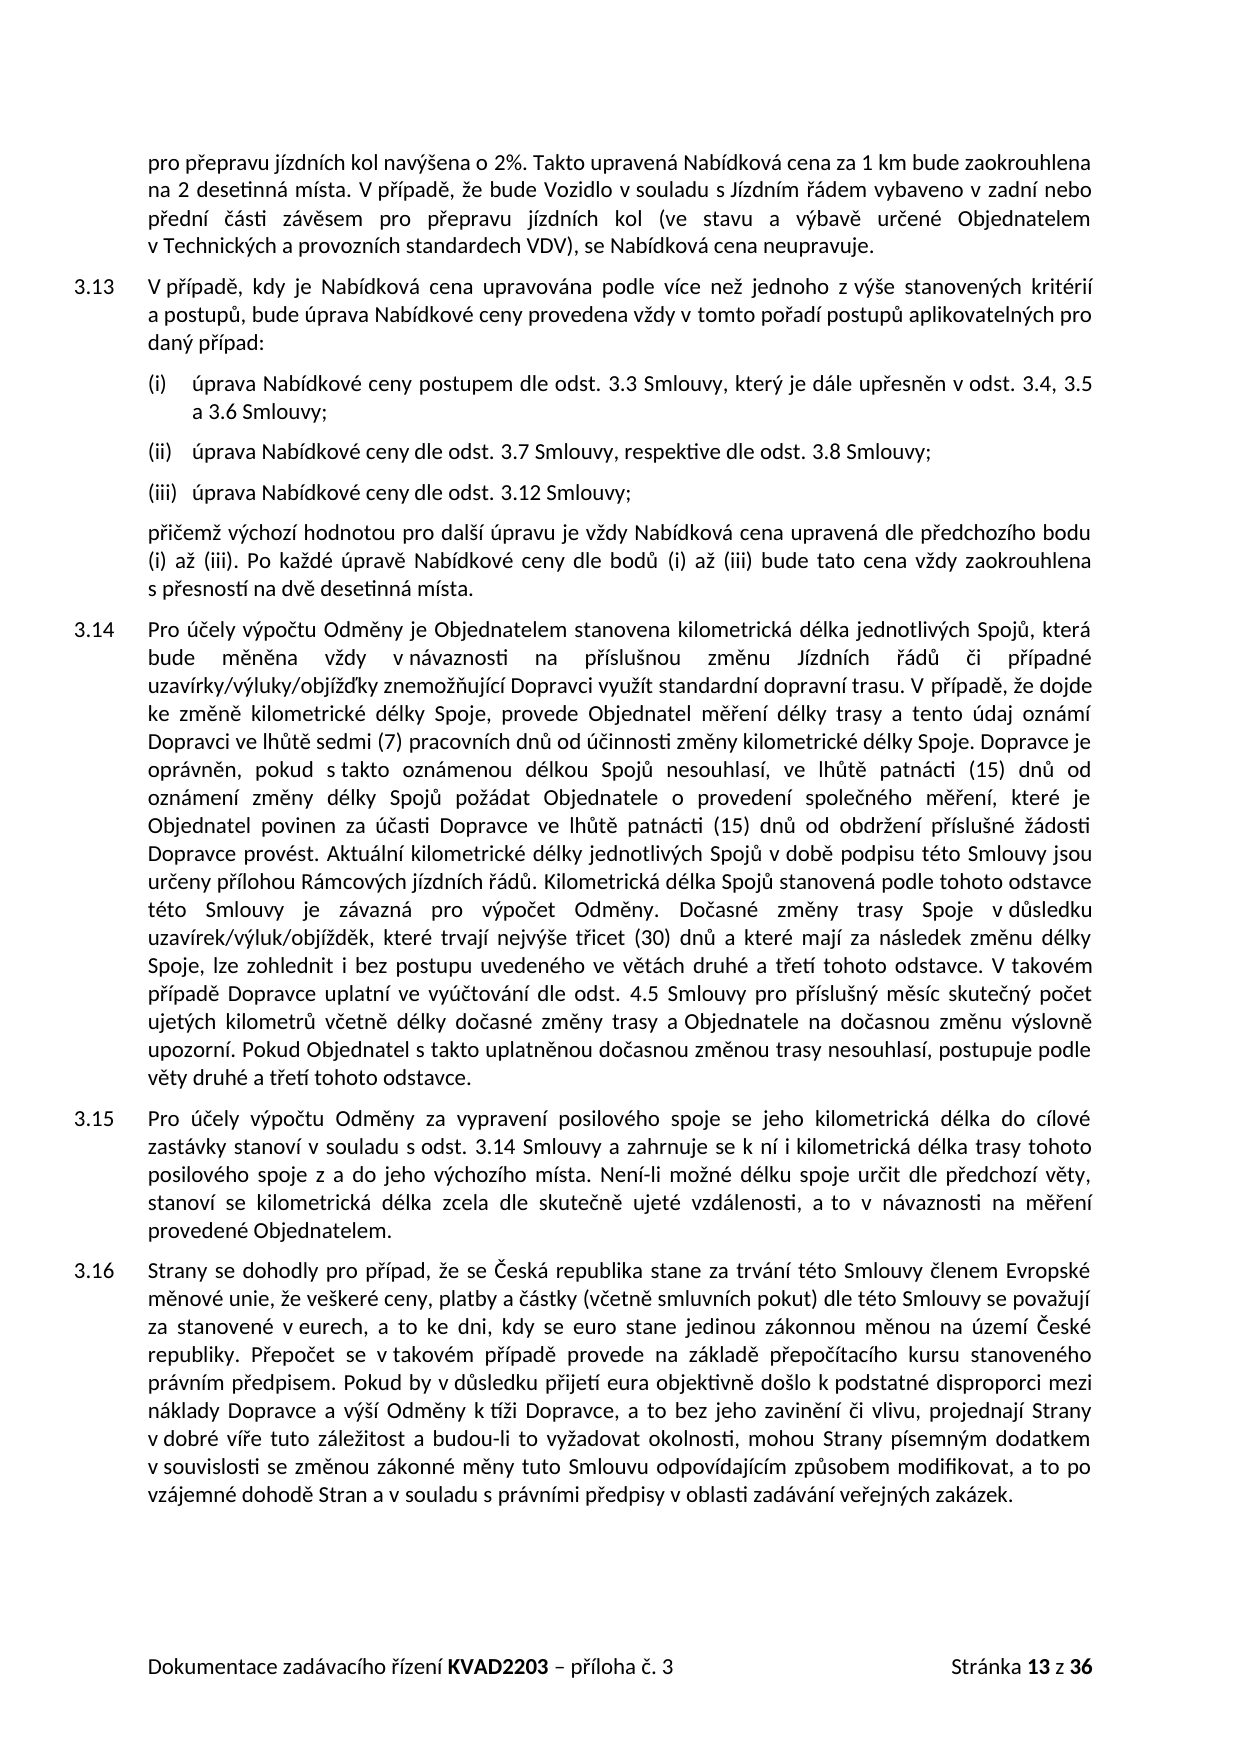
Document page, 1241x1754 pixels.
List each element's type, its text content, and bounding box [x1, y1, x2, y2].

list přičemž výchozí hodnotou pro další úpravu je vždy Nabídková cena upravená dle předchozího bodu (i) až (iii). Po každé úpravě Nabídkové ceny dle bodů (i) až (iii) bude tato cena vždy zaokrouhlena s přesností na dvě desetinná místa. [148, 518, 1093, 602]
text V případě, kdy je Nabídková cena upravována podle více než jednoho z výše stanovených kritérií a postupů, bude úprava Nabídkové ceny provedena vždy v tomto pořadí postupů aplikovatelných pro daný případ: [74, 272, 1093, 356]
text Pro účely výpočtu Odměny za vypravení posilového spoje se jeho kilometrická délka do cílové zastávky stanoví v souladu s odst. 3.14 Smlouvy a zahrnuje se k ní i kilometrická délka trasy tohoto posilového spoje z a do jeho výchozího místa. Není-li možné délku spoje určit dle předchozí věty, stanoví se kilometrická délka zcela dle skutečně ujeté vzdálenosti, a to v návaznosti na měření provedené Objednatelem. [74, 1104, 1093, 1244]
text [74, 148, 1093, 260]
text Strany se dohodly pro případ, že se Česká republika stane za trvání této Smlouvy členem Evropské měnové unie, že veškeré ceny, platby a částky (včetně smluvních pokut) dle této Smlouvy se považují za stanovené v eurech, a to ke dni, kdy se euro stane jedinou zákonnou měnou na území České republiky. Přepočet se v takovém případě provede na základě přepočítacího kursu stanoveného právním předpisem. Pokud by v důsledku přijetí eura objektivně došlo k podstatné disproporci mezi náklady Dopravce a výší Odměny k tíži Dopravce, a to bez jeho zavinění či vlivu, projednají Strany v dobré víře tuto záležitost a budou-li to vyžadovat okolnosti, mohou Strany písemným dodatkem v souvislosti se změnou zákonné měny tuto Smlouvu odpovídajícím způsobem modifikovat, a to po vzájemné dohodě Stran a v souladu s právními předpisy v oblasti zadávání veřejných zakázek. [74, 1256, 1093, 1508]
text Pro účely výpočtu Odměny je Objednatelem stanovena kilometrická délka jednotlivých Spojů, která bude měněna vždy v návaznosti na příslušnou změnu Jízdních řádů či případné uzavírky/výluky/objížďky znemožňující Dopravci využít standardní dopravní trasu. V případě, že dojde ke změně kilometrické délky Spoje, provede Objednatel měření délky trasy a tento údaj oznámí Dopravci ve lhůtě sedmi (7) pracovních dnů od účinnosti změny kilometrické délky Spoje. Dopravce je oprávněn, pokud s takto oznámenou délkou Spojů nesouhlasí, ve lhůtě patnácti (15) dnů od oznámení změny délky Spojů požádat Objednatele o provedení společného měření, které je Objednatel povinen za účasti Dopravce ve lhůtě patnácti (15) dnů od obdržení příslušné žádosti Dopravce provést. Aktuální kilometrické délky jednotlivých Spojů v době podpisu této Smlouvy jsou určeny přílohou Rámcových jízdních řádů. Kilometrická délka Spojů stanovená podle tohoto odstavce této Smlouvy je závazná pro výpočet Odměny. Dočasné změny trasy Spoje v důsledku uzavírek/výluk/objížděk, které trvají nejvýše třicet (30) dnů a které mají za následek změnu délky Spoje, lze zohlednit i bez postupu uvedeného ve větách druhé a třetí tohoto odstavce. V takovém případě Dopravce uplatní ve vyúčtování dle odst. 4.5 Smlouvy pro příslušný měsíc skutečný počet ujetých kilometrů včetně délky dočasné změny trasy a Objednatele na dočasnou změnu výslovně upozorní. Pokud Objednatel s takto uplatněnou dočasnou změnou trasy nesouhlasí, postupuje podle věty druhé a třetí tohoto odstavce. [74, 615, 1093, 1091]
list úprava Nabídkové ceny postupem dle odst. 3.3 Smlouvy, který je dále upřesněn v odst. 3.4, 3.5 a 3.6 Smlouvy; [148, 369, 1093, 425]
list úprava Nabídkové ceny dle odst. 3.12 Smlouvy; [148, 478, 1093, 506]
list úprava Nabídkové ceny dle odst. 3.7 Smlouvy, respektive dle odst. 3.8 Smlouvy; [148, 437, 1093, 465]
